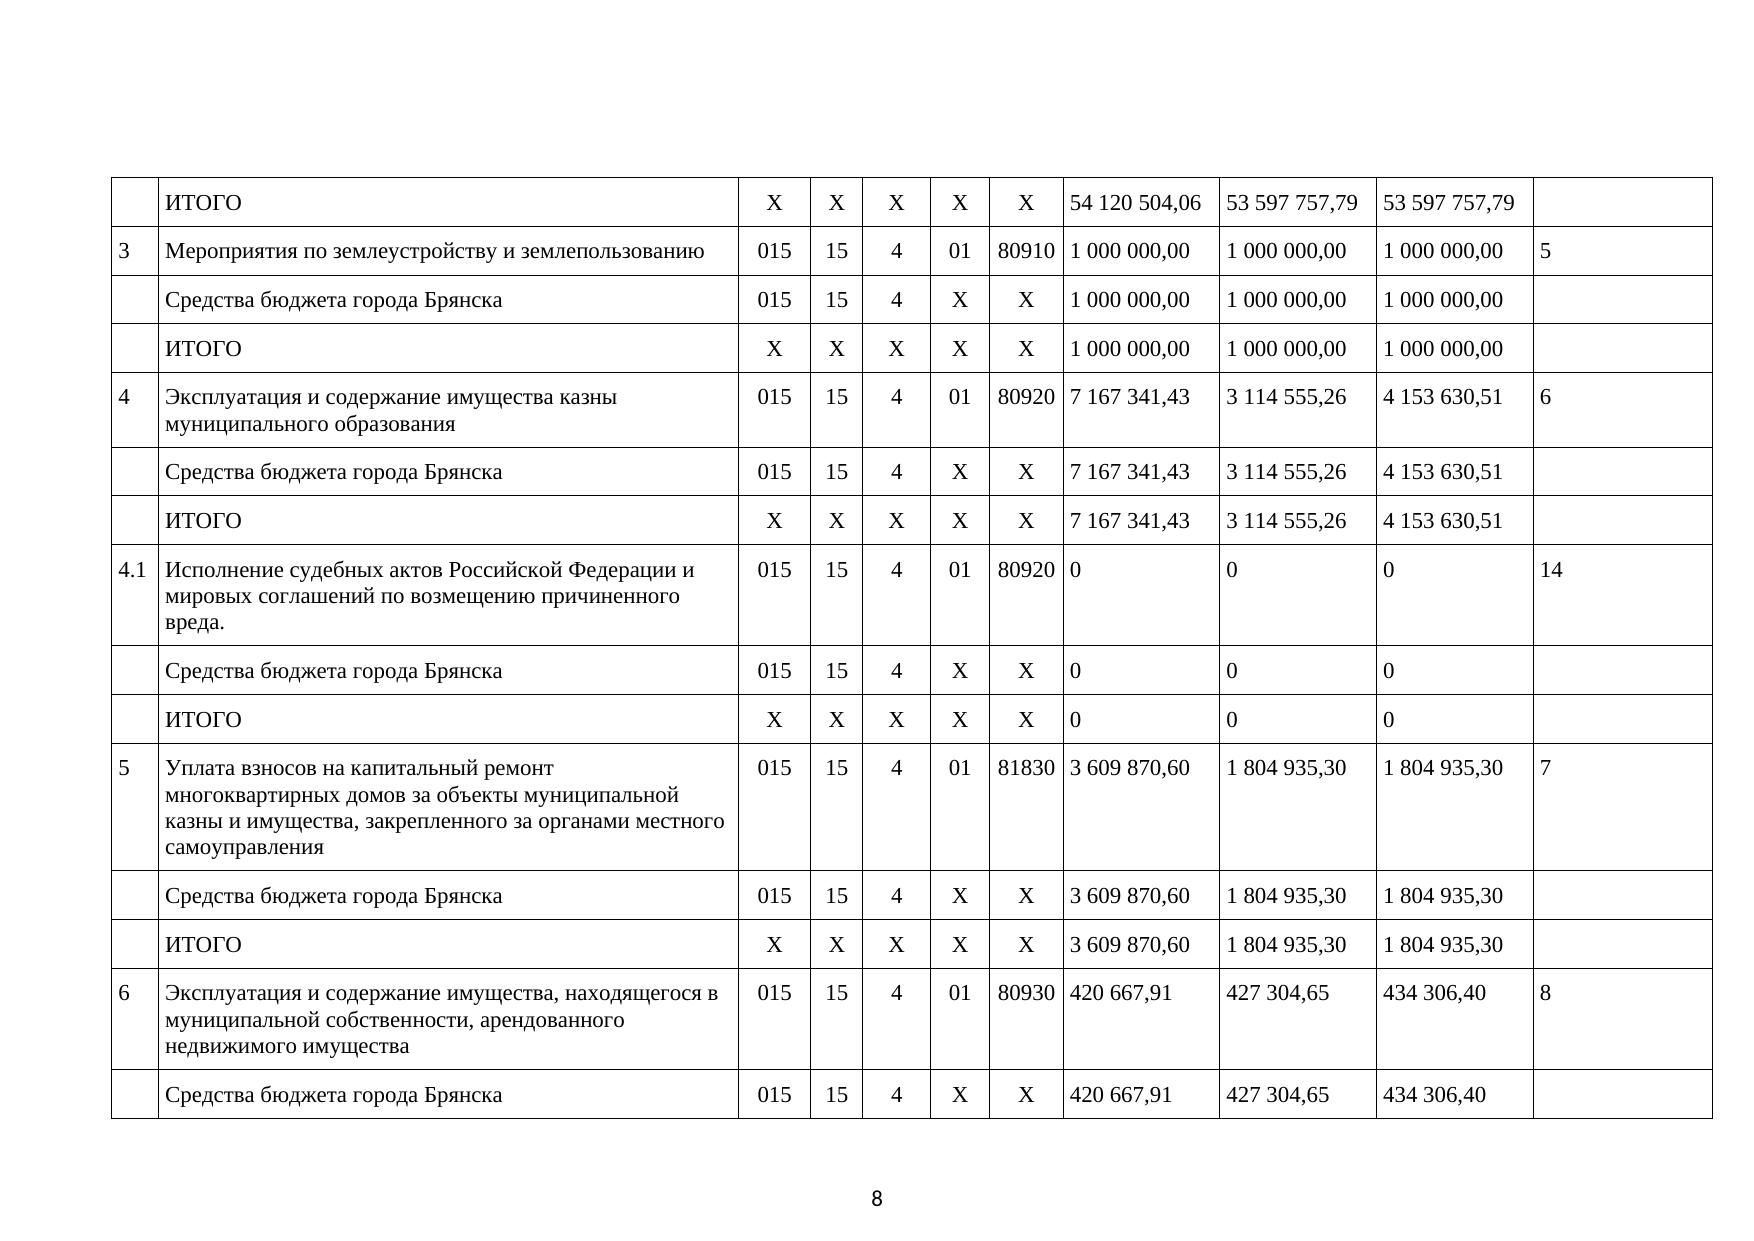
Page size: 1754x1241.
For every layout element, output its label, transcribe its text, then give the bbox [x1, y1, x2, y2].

table_cell 434 306,40 [1377, 969, 1533, 1069]
table_cell X [990, 695, 1063, 743]
table_cell 15 [811, 276, 862, 323]
table_cell 0 [1220, 695, 1376, 743]
table_cell 3 114 555,26 [1220, 448, 1376, 495]
table_cell X [931, 448, 989, 495]
table_cell 81830 [990, 744, 1063, 870]
table_cell Средства бюджета города Брянска [159, 871, 738, 919]
table_cell [112, 496, 158, 544]
table_cell 15 [811, 744, 862, 870]
table_cell 1 000 000,00 [1064, 227, 1219, 274]
table_cell [112, 324, 158, 372]
table_cell 1 000 000,00 [1377, 227, 1533, 274]
table_cell 01 [931, 373, 989, 447]
table_cell 15 [811, 1070, 862, 1118]
table_cell X [990, 920, 1063, 968]
table_cell 1 000 000,00 [1064, 324, 1219, 372]
table_cell ИТОГО [159, 920, 738, 968]
table_cell Средства бюджета города Брянска [159, 1070, 738, 1118]
table_cell 80930 [990, 969, 1063, 1069]
table_cell 015 [739, 646, 810, 694]
table_cell 0 [1064, 695, 1219, 743]
table_cell 15 [811, 969, 862, 1069]
table_cell 4 [863, 1070, 930, 1118]
table_cell 1 000 000,00 [1377, 324, 1533, 372]
table_cell 0 [1377, 545, 1533, 645]
table_cell [1534, 276, 1712, 323]
table_cell [112, 695, 158, 743]
table_cell 1 804 935,30 [1377, 744, 1533, 870]
table_cell 3 609 870,60 [1064, 744, 1219, 870]
table_cell 015 [739, 969, 810, 1069]
table_cell X [990, 276, 1063, 323]
table_cell X [863, 496, 930, 544]
table_cell [1534, 496, 1712, 544]
table_cell 1 000 000,00 [1220, 324, 1376, 372]
table_cell 4 153 630,51 [1377, 496, 1533, 544]
table_cell 1 804 935,30 [1220, 920, 1376, 968]
table_cell 15 [811, 545, 862, 645]
table_cell [1534, 646, 1712, 694]
table_cell 15 [811, 871, 862, 919]
table_cell X [931, 920, 989, 968]
table_cell 0 [1064, 646, 1219, 694]
table_cell [112, 1070, 158, 1118]
table_cell 80920 [990, 545, 1063, 645]
table_cell 4 [863, 545, 930, 645]
table_cell 4 [863, 373, 930, 447]
table_cell 434 306,40 [1377, 1070, 1533, 1118]
table_cell [1534, 871, 1712, 919]
table_cell 4 [863, 969, 930, 1069]
table_cell X [931, 871, 989, 919]
table_cell X [863, 178, 930, 226]
table_cell [112, 178, 158, 226]
table_cell 427 304,65 [1220, 1070, 1376, 1118]
table_cell X [931, 276, 989, 323]
table_cell 01 [931, 744, 989, 870]
table_cell 14 [1534, 545, 1712, 645]
table_cell 4.1 [112, 545, 158, 645]
table_cell 427 304,65 [1220, 969, 1376, 1069]
table_cell 15 [811, 373, 862, 447]
table_cell 0 [1220, 646, 1376, 694]
table_cell Средства бюджета города Брянска [159, 276, 738, 323]
table_cell 01 [931, 545, 989, 645]
table_cell 0 [1377, 695, 1533, 743]
table_cell 3 114 555,26 [1220, 496, 1376, 544]
table_cell 4 [112, 373, 158, 447]
table_cell X [811, 920, 862, 968]
table_cell X [931, 324, 989, 372]
table_cell Средства бюджета города Брянска [159, 646, 738, 694]
table_cell 53 597 757,79 [1377, 178, 1533, 226]
table_cell X [739, 178, 810, 226]
table_cell Уплата взносов на капитальный ремонт многоквартирных домов за объекты муниципальной казны и имущества, закрепленного за органами местного самоуправления [159, 744, 738, 870]
table_cell [1534, 1070, 1712, 1118]
table_cell X [931, 646, 989, 694]
table_cell 6 [1534, 373, 1712, 447]
table_cell [1534, 695, 1712, 743]
table_cell ИТОГО [159, 178, 738, 226]
table_cell X [990, 496, 1063, 544]
table_cell 3 609 870,60 [1064, 871, 1219, 919]
table_cell 6 [112, 969, 158, 1069]
table_cell 01 [931, 969, 989, 1069]
table_cell 015 [739, 448, 810, 495]
table_cell [1534, 178, 1712, 226]
table_cell [1534, 324, 1712, 372]
table_cell X [739, 496, 810, 544]
table_cell 015 [739, 871, 810, 919]
table_cell X [739, 920, 810, 968]
table_cell [1534, 448, 1712, 495]
table_cell X [990, 324, 1063, 372]
table_cell Исполнение судебных актов Российской Федерации и мировых соглашений по возмещению причиненного вреда. [159, 545, 738, 645]
table_cell 15 [811, 646, 862, 694]
table_cell [112, 871, 158, 919]
table_cell 0 [1220, 545, 1376, 645]
table_cell 1 804 935,30 [1377, 871, 1533, 919]
table_cell 3 609 870,60 [1064, 920, 1219, 968]
table_cell X [931, 178, 989, 226]
table_cell 4 [863, 744, 930, 870]
table_cell X [811, 496, 862, 544]
table_cell 53 597 757,79 [1220, 178, 1376, 226]
table_cell 54 120 504,06 [1064, 178, 1219, 226]
table_cell 3 114 555,26 [1220, 373, 1376, 447]
table_cell 0 [1064, 545, 1219, 645]
table_cell X [990, 1070, 1063, 1118]
table_cell Эксплуатация и содержание имущества, находящегося в муниципальной собственности, арендованного недвижимого имущества [159, 969, 738, 1069]
table_cell [112, 920, 158, 968]
table_cell 1 000 000,00 [1220, 276, 1376, 323]
table_cell 4 [863, 276, 930, 323]
table_cell X [863, 920, 930, 968]
table_cell 7 167 341,43 [1064, 373, 1219, 447]
table_cell 015 [739, 373, 810, 447]
table_cell 015 [739, 227, 810, 274]
table_cell 15 [811, 448, 862, 495]
table_cell ИТОГО [159, 324, 738, 372]
table_cell X [990, 178, 1063, 226]
table_cell 4 [863, 871, 930, 919]
table_cell X [990, 871, 1063, 919]
table_cell 015 [739, 1070, 810, 1118]
table_cell 1 804 935,30 [1220, 871, 1376, 919]
table_cell 01 [931, 227, 989, 274]
table_cell ИТОГО [159, 496, 738, 544]
table_cell Мероприятия по землеустройству и землепользованию [159, 227, 738, 274]
table_cell X [811, 178, 862, 226]
table_cell X [863, 324, 930, 372]
table_cell ИТОГО [159, 695, 738, 743]
table_cell 015 [739, 744, 810, 870]
table_cell X [811, 695, 862, 743]
table_cell 7 167 341,43 [1064, 448, 1219, 495]
table_cell 0 [1377, 646, 1533, 694]
table_cell 1 804 935,30 [1220, 744, 1376, 870]
table_cell 4 [863, 448, 930, 495]
table_cell 4 153 630,51 [1377, 448, 1533, 495]
table_cell [112, 448, 158, 495]
table_cell 8 [1534, 969, 1712, 1069]
table_cell X [990, 646, 1063, 694]
table_cell 4 153 630,51 [1377, 373, 1533, 447]
table_cell 4 [863, 646, 930, 694]
table_cell 420 667,91 [1064, 1070, 1219, 1118]
table_cell 1 000 000,00 [1220, 227, 1376, 274]
table_cell 015 [739, 545, 810, 645]
table_cell 4 [863, 227, 930, 274]
table_cell 15 [811, 227, 862, 274]
table_cell 1 804 935,30 [1377, 920, 1533, 968]
table_cell Средства бюджета города Брянска [159, 448, 738, 495]
table_cell 5 [112, 744, 158, 870]
table_cell X [931, 496, 989, 544]
table_cell [1534, 920, 1712, 968]
table_cell 015 [739, 276, 810, 323]
table_cell 80920 [990, 373, 1063, 447]
table_cell [112, 646, 158, 694]
table_cell X [931, 695, 989, 743]
table_cell 1 000 000,00 [1377, 276, 1533, 323]
table_cell 5 [1534, 227, 1712, 274]
table_cell X [863, 695, 930, 743]
table_cell X [811, 324, 862, 372]
table_cell 3 [112, 227, 158, 274]
table_cell X [931, 1070, 989, 1118]
table_cell Эксплуатация и содержание имущества казны муниципального образования [159, 373, 738, 447]
table_cell 1 000 000,00 [1064, 276, 1219, 323]
table_cell X [739, 324, 810, 372]
table_cell 80910 [990, 227, 1063, 274]
table_cell [112, 276, 158, 323]
table_cell 420 667,91 [1064, 969, 1219, 1069]
table_cell X [990, 448, 1063, 495]
table_cell 7 [1534, 744, 1712, 870]
table_cell X [739, 695, 810, 743]
table_cell 7 167 341,43 [1064, 496, 1219, 544]
